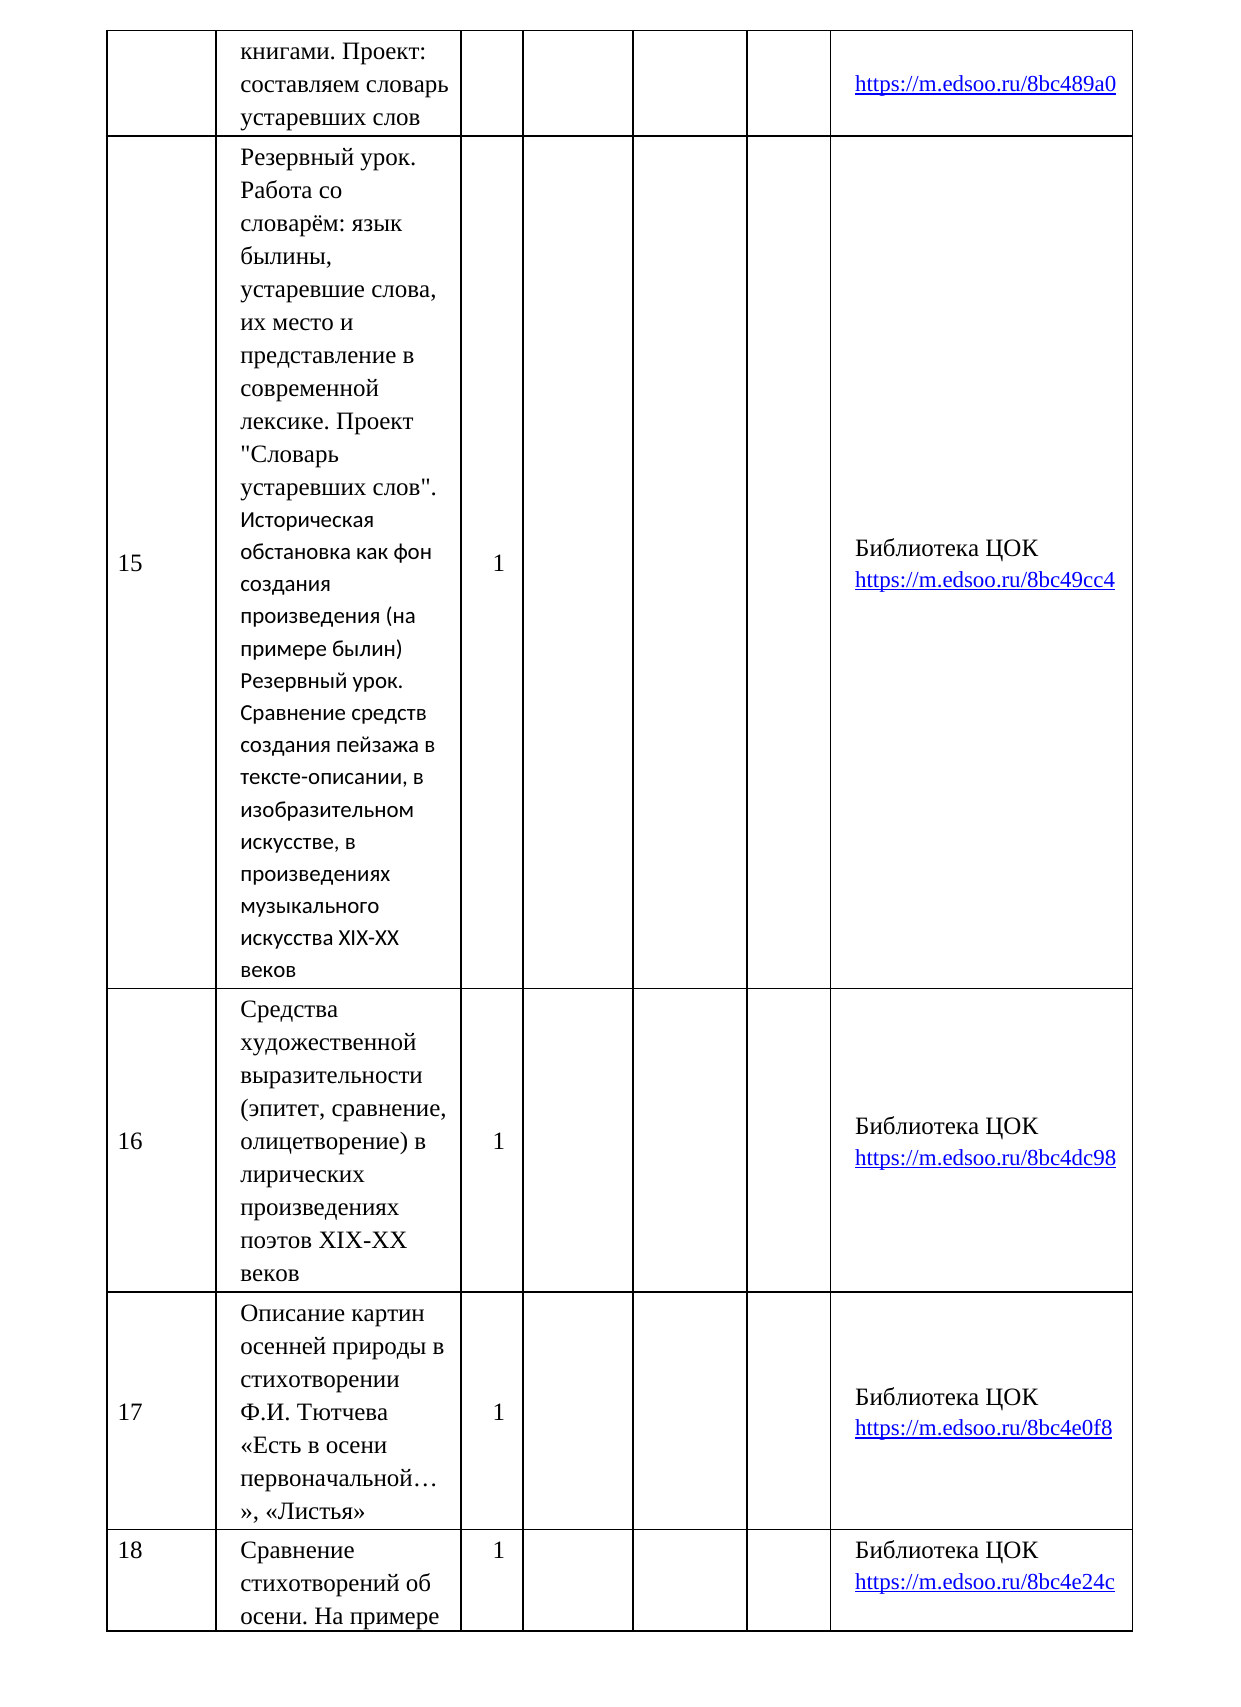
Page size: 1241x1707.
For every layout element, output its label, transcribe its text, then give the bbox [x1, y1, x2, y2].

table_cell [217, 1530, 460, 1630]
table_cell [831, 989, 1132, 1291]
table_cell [831, 31, 1132, 135]
table_cell Библиотека ЦОК https://m.edsoo.ru/8bc49cc4 [831, 137, 1132, 987]
table_cell [748, 137, 830, 987]
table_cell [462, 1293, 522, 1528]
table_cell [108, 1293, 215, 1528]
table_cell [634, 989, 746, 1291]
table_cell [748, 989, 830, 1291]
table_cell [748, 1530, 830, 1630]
table_cell [524, 31, 632, 135]
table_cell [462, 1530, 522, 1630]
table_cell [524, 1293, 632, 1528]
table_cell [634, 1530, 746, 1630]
table_cell 1 [462, 137, 522, 987]
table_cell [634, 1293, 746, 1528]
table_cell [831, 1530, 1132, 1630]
table_cell [634, 31, 746, 135]
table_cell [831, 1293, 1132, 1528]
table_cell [217, 31, 460, 135]
table_cell 14 [108, 31, 215, 135]
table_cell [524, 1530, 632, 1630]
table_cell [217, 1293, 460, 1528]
table_cell [634, 137, 746, 987]
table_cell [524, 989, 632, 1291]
table_cell 1 [462, 31, 522, 135]
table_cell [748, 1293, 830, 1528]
table_cell [524, 137, 632, 987]
table_cell Резервный урок. Работа со словарём: язык былины, устаревшие слова, их место и представление в современной лексике. Проект "Словарь устаревших слов". Историческая обстановка как фон создания произведения (на примере былин) Резервный урок. Сравнение средств создания пейзажа в тексте-описании, в изобразительном искусстве, в произведениях музыкального искусства XIX-XX веков [217, 137, 460, 987]
table_cell 15 [108, 137, 215, 987]
table_cell 16 [108, 989, 215, 1291]
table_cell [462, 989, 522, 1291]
table_cell [748, 31, 830, 135]
table_cell Средства художественной выразительности (эпитет, сравнение, олицетворение) в лирических произведениях поэтов XIX-XX веков [217, 989, 460, 1291]
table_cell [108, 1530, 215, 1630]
